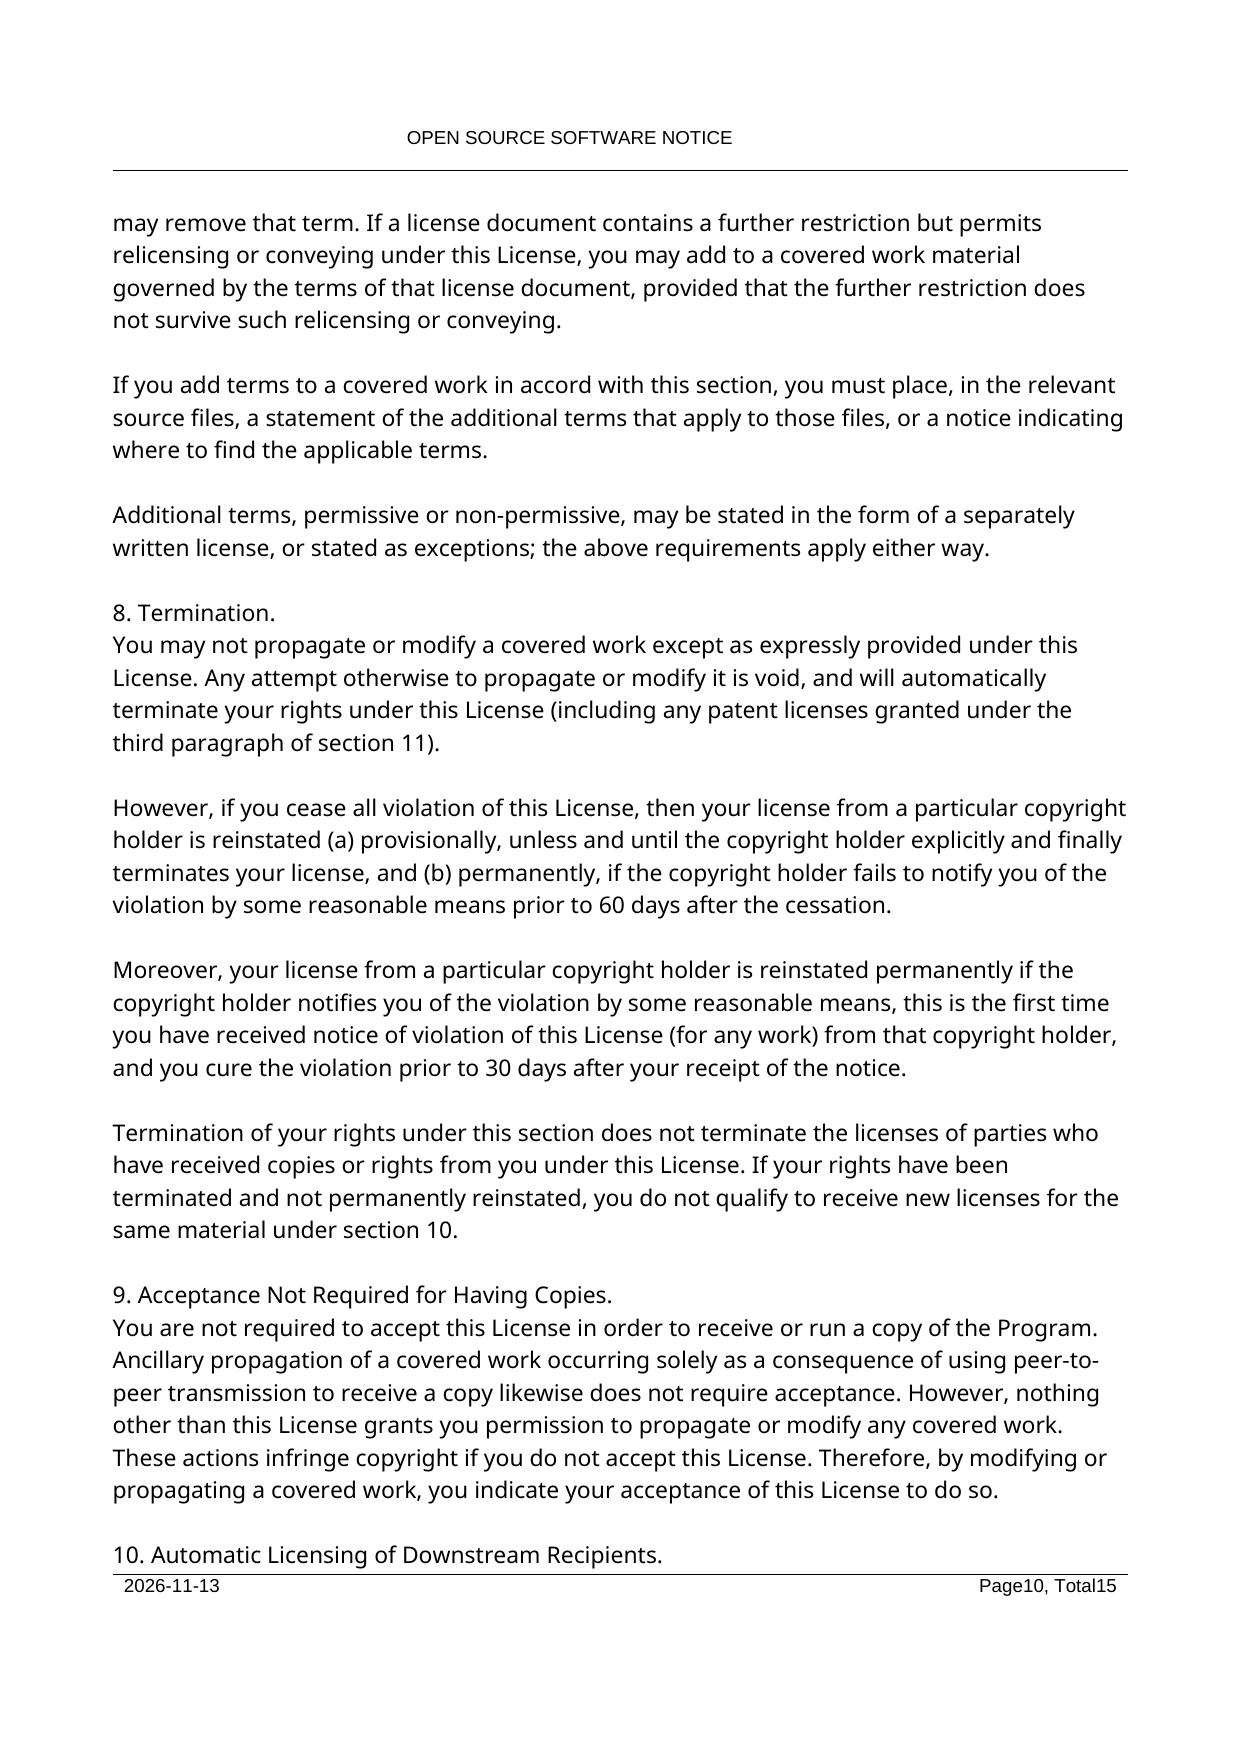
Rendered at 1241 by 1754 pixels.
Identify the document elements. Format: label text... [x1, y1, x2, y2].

text If you add terms to a covered work in accord with this section, you must place, in the relevant source files, a statement of the additional terms that apply to those files, or a notice indicating where to find the applicable terms. [112, 369, 1128, 466]
text However, if you cease all violation of this License, then your license from a particular copyright holder is reinstated (a) provisionally, unless and until the copyright holder explicitly and finally terminates your license, and (b) permanently, if the copyright holder fails to notify you of the violation by some reasonable means prior to 60 days after the cessation. [112, 791, 1128, 921]
text You may not propagate or modify a covered work except as expressly provided under this License. Any attempt otherwise to propagate or modify it is void, and will automatically terminate your rights under this License (including any patent licenses granted under the third paragraph of section 11). [112, 629, 1128, 759]
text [112, 206, 1128, 336]
text Moreover, your license from a particular copyright holder is reinstated permanently if the copyright holder notifies you of the violation by some reasonable means, this is the first time you have received notice of violation of this License (for any work) from that copyright holder, and you cure the violation prior to 30 days after your receipt of the notice. [112, 954, 1128, 1084]
text You are not required to accept this License in order to receive or run a copy of the Program. Ancillary propagation of a covered work occurring solely as a consequence of using peer-to-peer transmission to receive a copy likewise does not require acceptance. However, nothing other than this License grants you permission to propagate or modify any covered work. These actions infringe copyright if you do not accept this License. Therefore, by modifying or propagating a covered work, you indicate your acceptance of this License to do so. [112, 1311, 1128, 1506]
text Additional terms, permissive or non-permissive, may be stated in the form of a separately written license, or stated as exceptions; the above requirements apply either way. [112, 499, 1128, 564]
text Termination of your rights under this section does not terminate the licenses of parties who have received copies or rights from you under this License. If your rights have been terminated and not permanently reinstated, you do not qualify to receive new licenses for the same material under section 10. [112, 1116, 1128, 1246]
text 9. Acceptance Not Required for Having Copies. [112, 1279, 1128, 1311]
text 8. Termination. [112, 596, 1128, 629]
text 10. Automatic Licensing of Downstream Recipients. [112, 1539, 1128, 1571]
